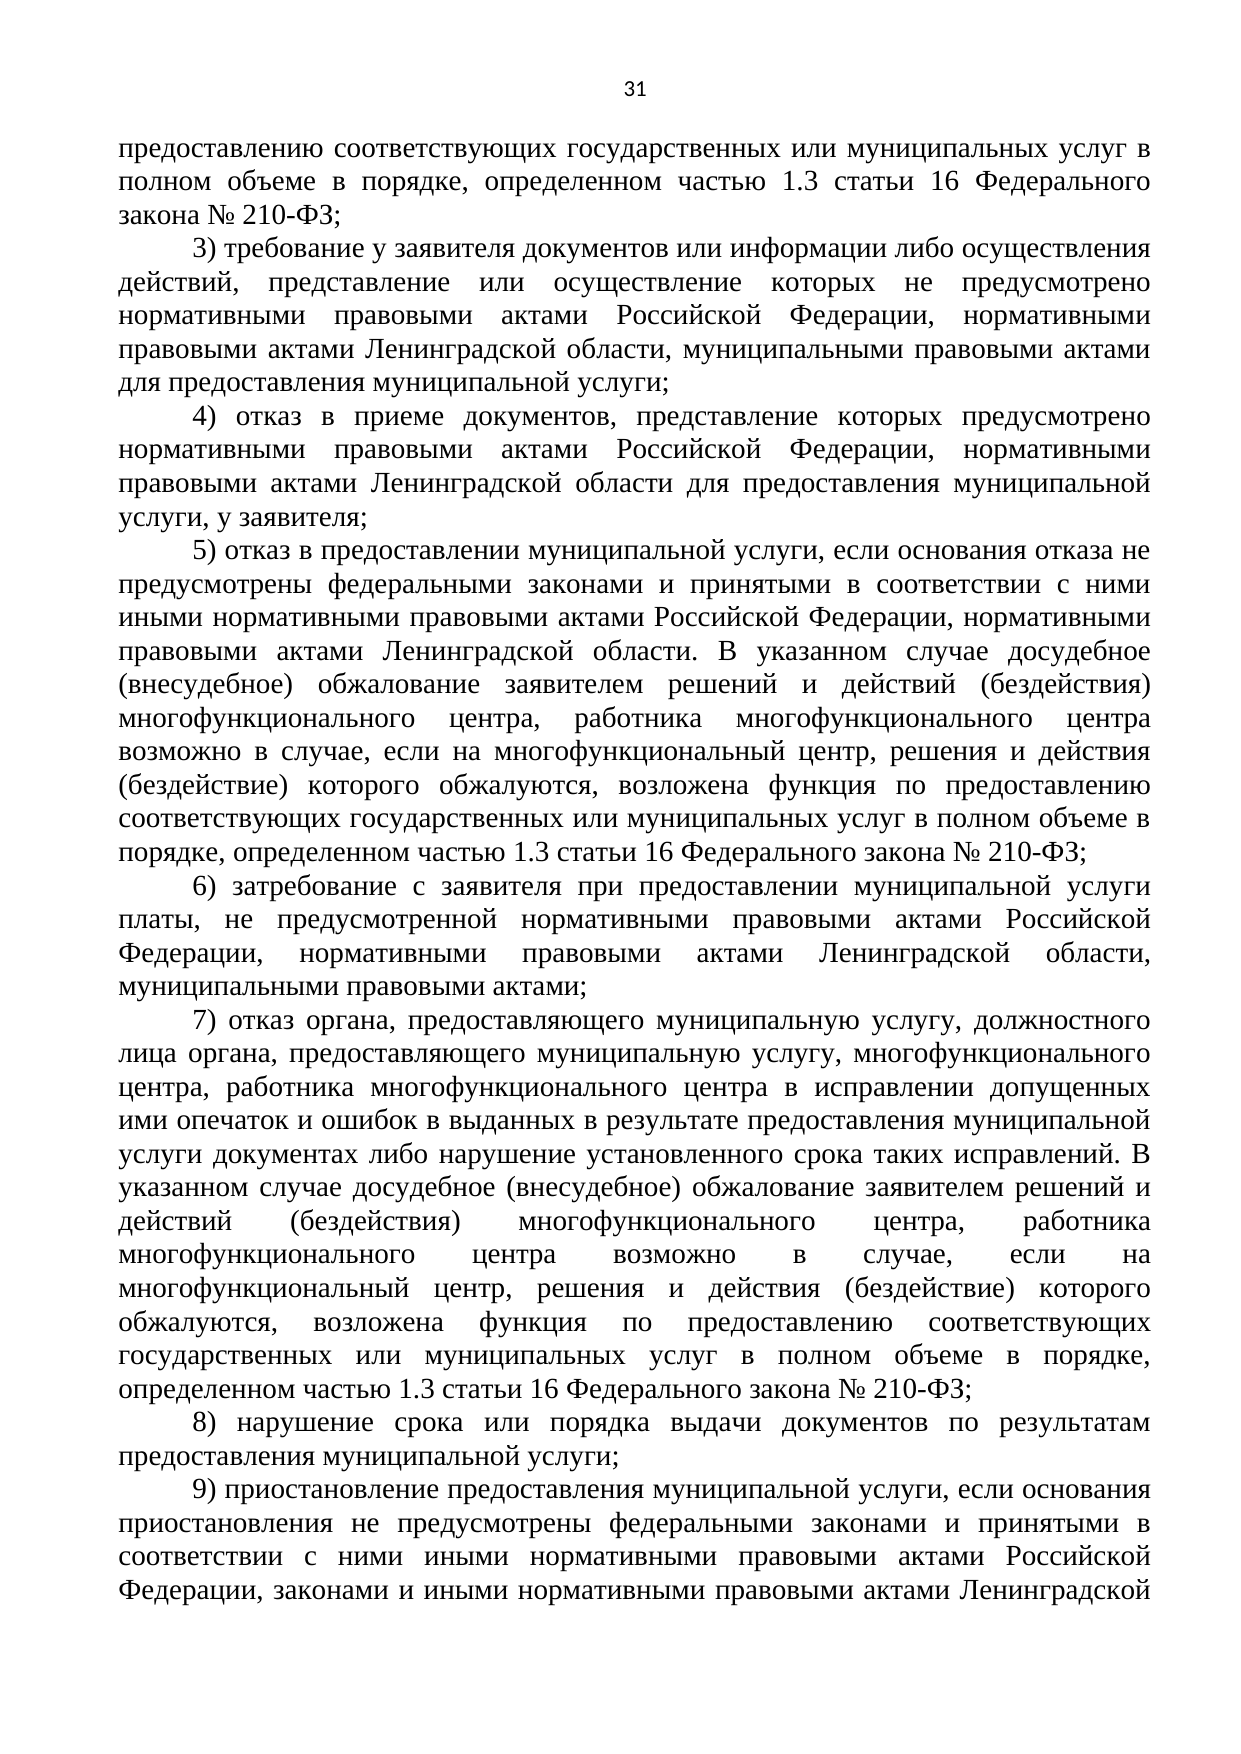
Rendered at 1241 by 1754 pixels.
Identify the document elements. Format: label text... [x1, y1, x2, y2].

text 4) отказ в приеме документов, представление которых предусмотрено нормативными правовыми актами Российской Федерации, нормативными правовыми актами Ленинградской области для предоставления муниципальной услуги, у заявителя; [118, 398, 1152, 532]
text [118, 130, 1152, 230]
text 5) отказ в предоставлении муниципальной услуги, если основания отказа не предусмотрены федеральными законами и принятыми в соответствии с ними иными нормативными правовыми актами Российской Федерации, нормативными правовыми актами Ленинградской области. В указанном случае досудебное (внесудебное) обжалование заявителем решений и действий (бездействия) многофункционального центра, работника многофункционального центра возможно в случае, если на многофункциональный центр, решения и действия (бездействие) которого обжалуются, возложена функция по предоставлению соответствующих государственных или муниципальных услуг в полном объеме в порядке, определенном частью 1.3 статьи 16 Федерального закона № 210-ФЗ; [118, 532, 1152, 868]
text 3) требование у заявителя документов или информации либо осуществления действий, представление или осуществление которых не предусмотрено нормативными правовыми актами Российской Федерации, нормативными правовыми актами Ленинградской области, муниципальными правовыми актами для предоставления муниципальной услуги; [118, 230, 1152, 398]
text 7) отказ органа, предоставляющего муниципальную услугу, должностного лица органа, предоставляющего муниципальную услугу, многофункционального центра, работника многофункционального центра в исправлении допущенных ими опечаток и ошибок в выданных в результате предоставления муниципальной услуги документах либо нарушение установленного срока таких исправлений. В указанном случае досудебное (внесудебное) обжалование заявителем решений и действий (бездействия) многофункционального центра, работника многофункционального центра возможно в случае, если на многофункциональный центр, решения и действия (бездействие) которого обжалуются, возложена функция по предоставлению соответствующих государственных или муниципальных услуг в полном объеме в порядке, определенном частью 1.3 статьи 16 Федерального закона № 210-ФЗ; [118, 1002, 1152, 1404]
text 6) затребование с заявителя при предоставлении муниципальной услуги платы, не предусмотренной нормативными правовыми актами Российской Федерации, нормативными правовыми актами Ленинградской области, муниципальными правовыми актами; [118, 868, 1152, 1002]
text 8) нарушение срока или порядка выдачи документов по результатам предоставления муниципальной услуги; [118, 1404, 1152, 1471]
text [118, 1471, 1152, 1606]
